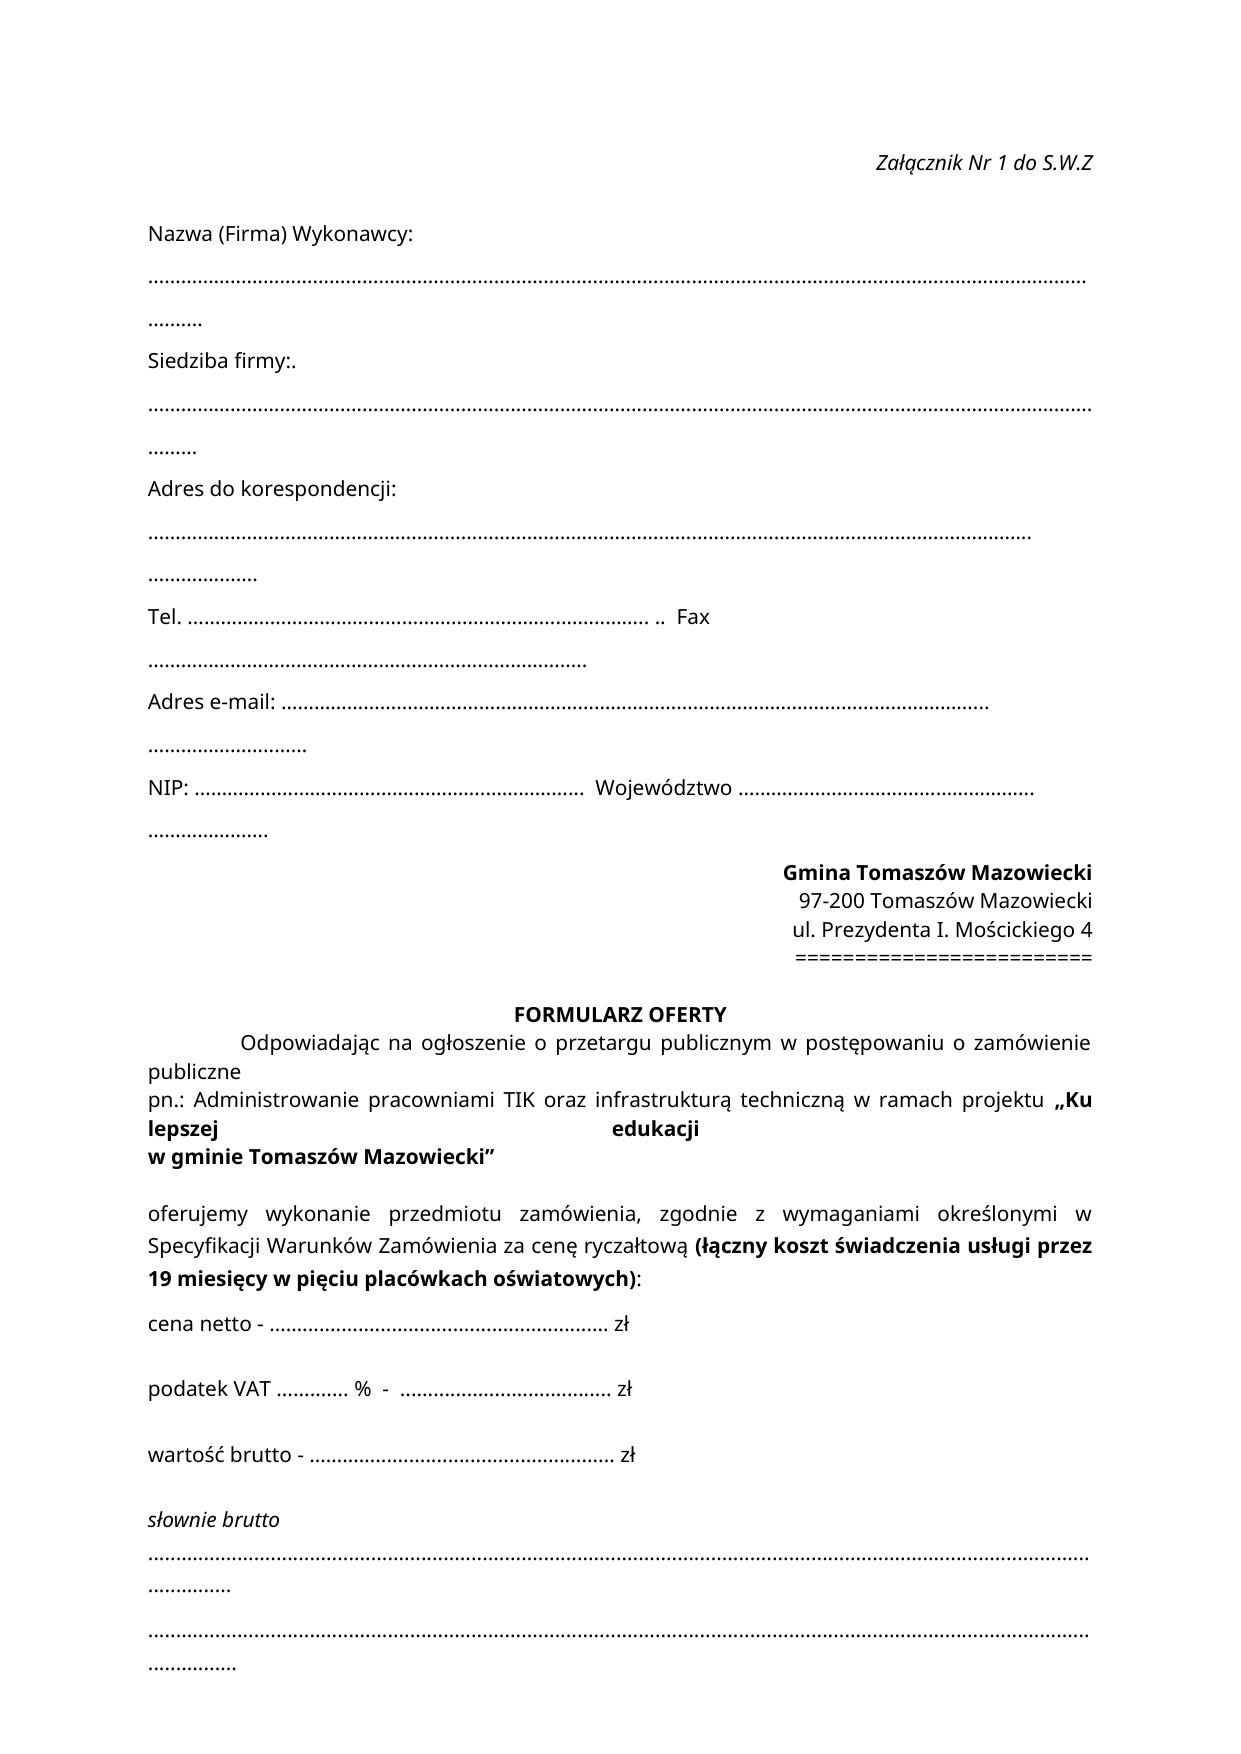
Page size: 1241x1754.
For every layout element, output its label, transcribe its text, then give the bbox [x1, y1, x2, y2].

text 97-200 Tomaszów Mazowiecki [148, 886, 1093, 915]
text ........................................................................................................................................................................................ [148, 1538, 1093, 1599]
text ========================= [148, 943, 1093, 972]
text podatek VAT ............. % - ...................................... zł [148, 1374, 1093, 1403]
text Odpowiadając na ogłoszenie o przetargu publicznym w postępowaniu o zamówienie publiczne pn.: Administrowanie pracowniami TIK oraz infrastrukturą techniczną w ramach projektu „Ku lepszej edukacji w gminie Tomaszów Mazowiecki” [148, 1028, 1093, 1171]
text Gmina Tomaszów Mazowiecki [148, 858, 1093, 886]
text Adres do korespondencji: [148, 474, 1093, 503]
text cena netto - ……....................................................... zł [148, 1309, 1093, 1338]
text FORMULARZ OFERTY [148, 1000, 1093, 1028]
text ……………………………………………………………………………………………………………………………………………..………….……. [148, 517, 1093, 588]
text ……………………………………………………………………………………………………………………………………………………….……… [148, 389, 1093, 460]
text słownie brutto [148, 1505, 1093, 1533]
text ………………………………………………………………………………………………………………………………………………………….…… [148, 261, 1093, 332]
text Załącznik Nr 1 do S.W.Z [148, 148, 1093, 176]
text Adres e-mail: ………………………………………………………………………………………………………………...…………………..…… [148, 687, 1093, 758]
text ul. Prezydenta I. Mościckiego 4 [148, 915, 1093, 943]
text oferujemy wykonanie przedmiotu zamówienia, zgodnie z wymaganiami określonymi w Specyfikacji Warunków Zamówienia za cenę ryczałtową (łączny koszt świadczenia usługi przez 19 miesięcy w pięciu placówkach oświatowych): [148, 1199, 1093, 1293]
text Nazwa (Firma) Wykonawcy: [148, 219, 1093, 247]
text wartość brutto - …………........................................... zł [148, 1440, 1093, 1468]
text NIP: ………………………………….………….……………... Województwo ……………………………………………...…………………. [148, 773, 1093, 844]
text Tel. …………………………………………………………..……..…….. .. Fax ………………………………………………………………….…. [148, 602, 1093, 673]
text Siedziba firmy:. [148, 347, 1093, 375]
text ......................................................................................................................................................................................... [148, 1615, 1093, 1676]
